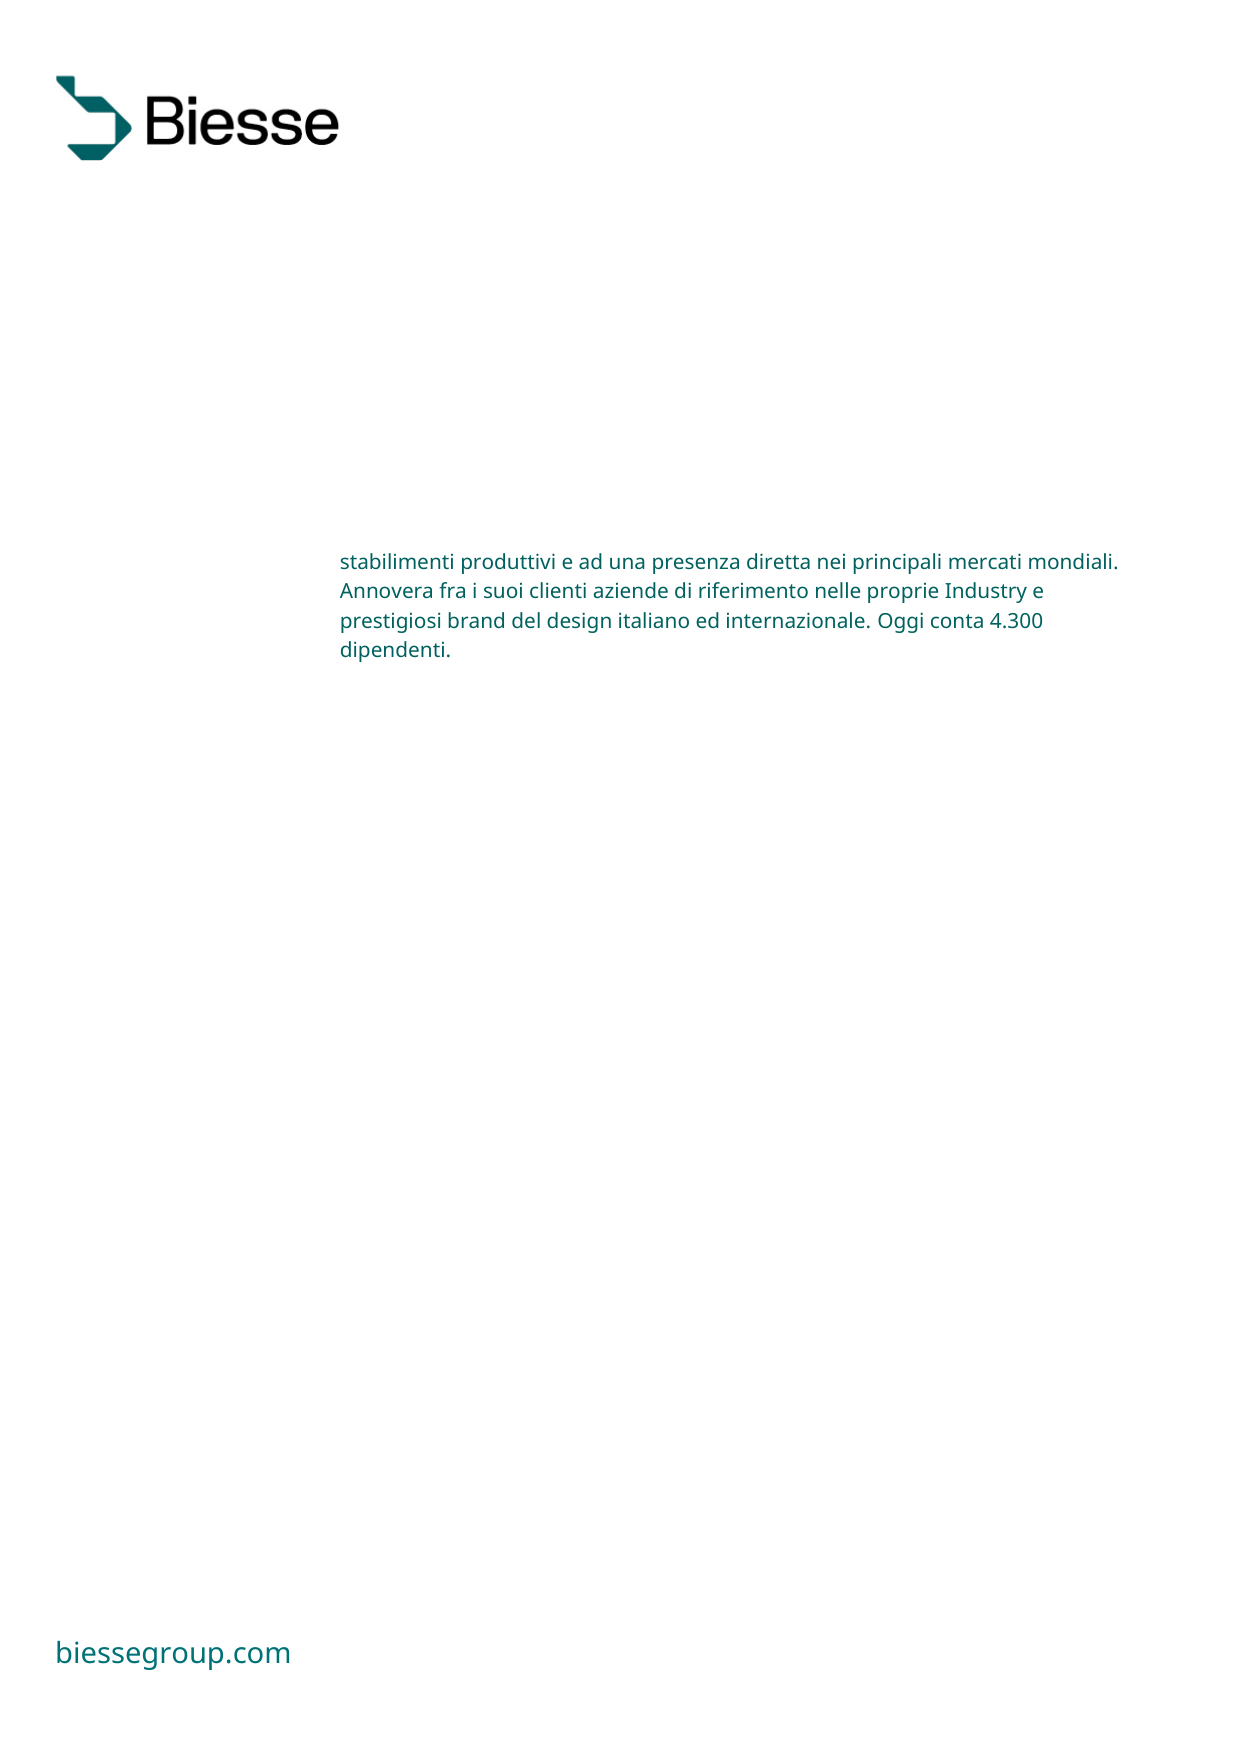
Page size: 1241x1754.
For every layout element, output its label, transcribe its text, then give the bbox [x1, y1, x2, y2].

text BIESSE S.p.A. - Biesse è un’azienda internazionale che progetta, produce e distribuisce sistemi e macchine per la lavorazione di legno, vetro, pietra, metallo, materiali plastici e compositi per i settori furniture, housing & construction, automotive ed aerospace. Fondata a Pesaro nel 1969 da Giancarlo Selci, è quotata dal 2001 al segmento Star di Borsa Italiana. Realizza l’80% del proprio fatturato consolidato all’estero, opera in più di 160 Paesi grazie a 14 stabilimenti produttivi e ad una presenza diretta nei principali mercati mondiali. Annovera fra i suoi clienti aziende di riferimento nelle proprie Industry e prestigiosi brand del design italiano ed internazionale. Oggi conta 4.300 dipendenti. [339, 546, 1122, 663]
picture [0, 0, 1241, 332]
